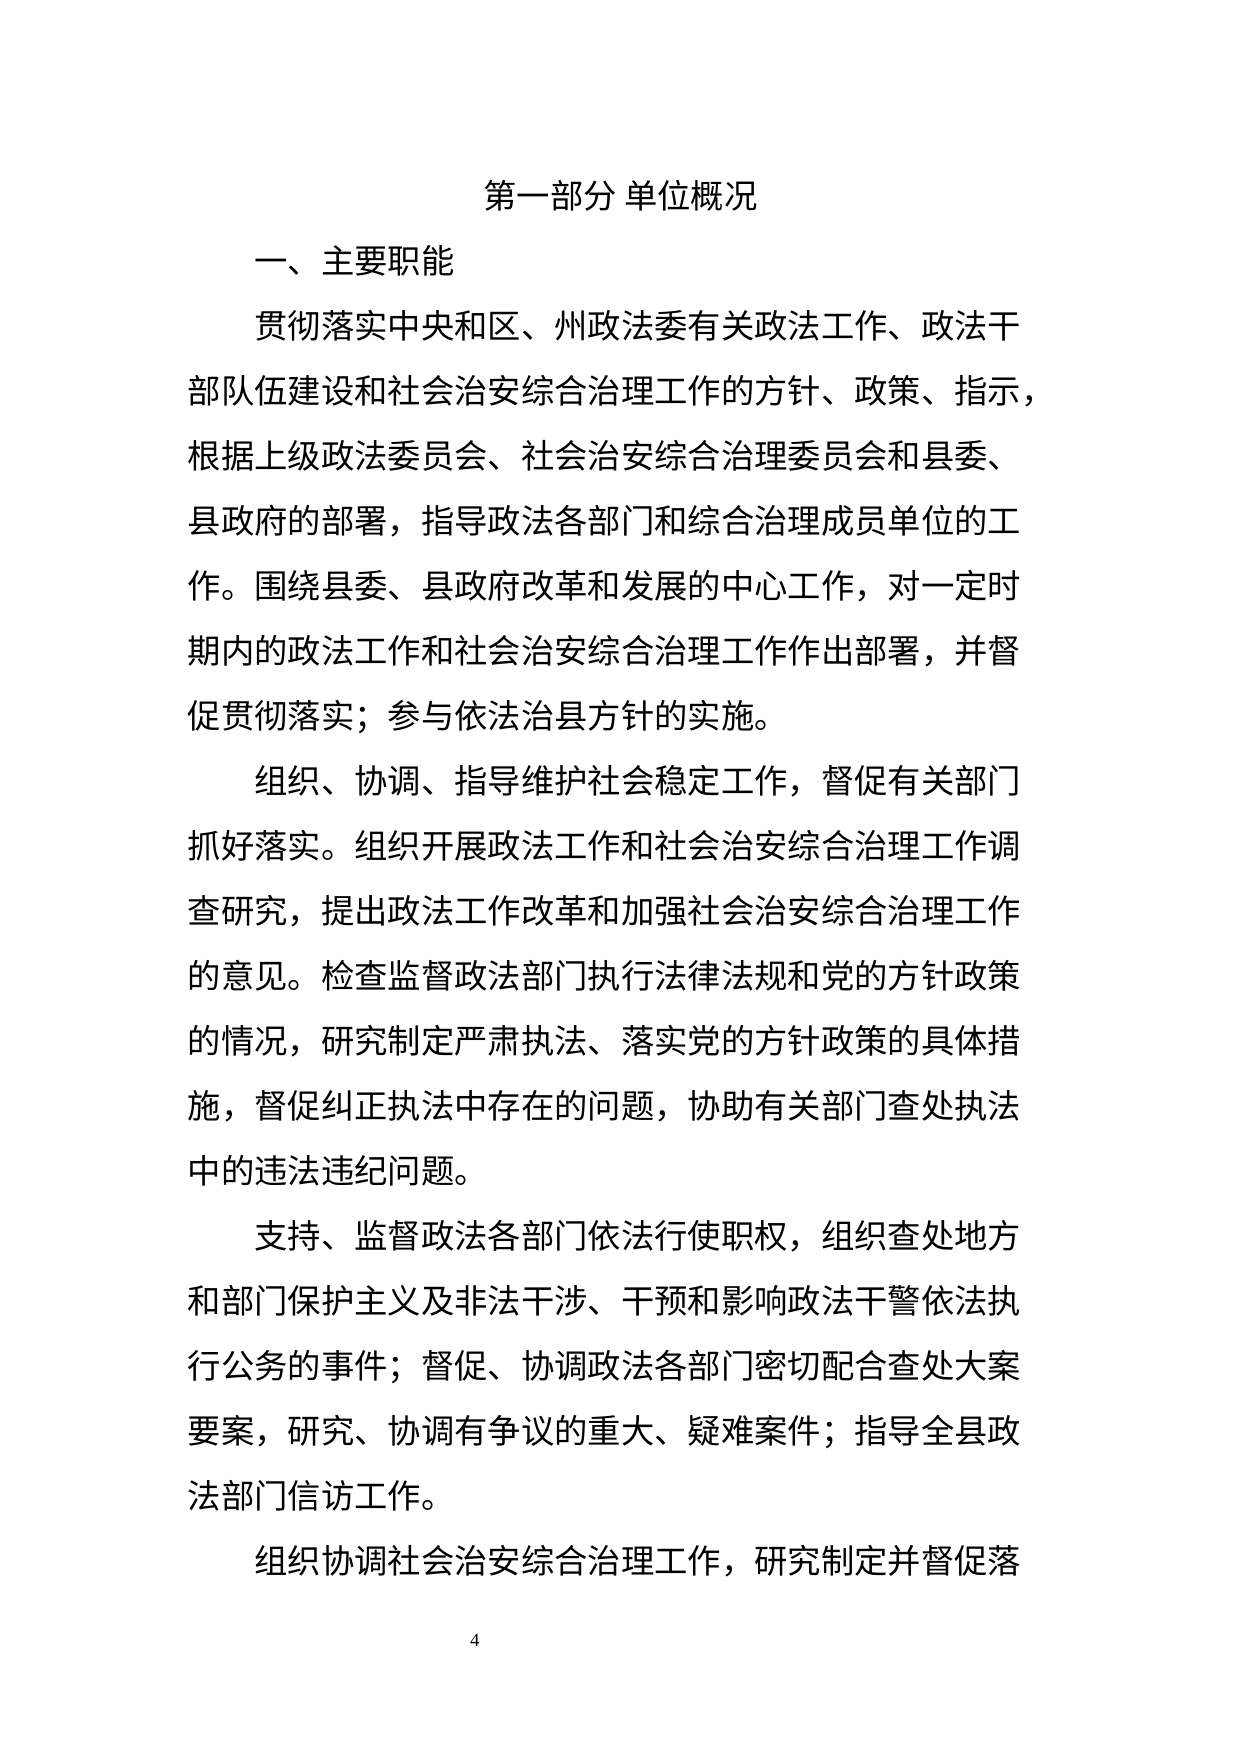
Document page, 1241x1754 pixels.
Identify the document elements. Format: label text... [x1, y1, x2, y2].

text 贯彻落实中央和区、州政法委有关政法工作、政法干部队伍建设和社会治安综合治理工作的方针、政策、指示，根据上级政法委员会、社会治安综合治理委员会和县委、县政府的部署，指导政法各部门和综合治理成员单位的工作。围绕县委、县政府改革和发展的中心工作，对一定时期内的政法工作和社会治安综合治理工作作出部署，并督促贯彻落实；参与依法治县方针的实施。 [187, 292, 1053, 747]
text 第一部分 单位概况 [187, 162, 1053, 227]
text 支持、监督政法各部门依法行使职权，组织查处地方和部门保护主义及非法干涉、干预和影响政法干警依法执行公务的事件；督促、协调政法各部门密切配合查处大案要案，研究、协调有争议的重大、疑难案件；指导全县政法部门信访工作。 [187, 1202, 1053, 1527]
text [187, 1527, 1053, 1592]
text 组织、协调、指导维护社会稳定工作，督促有关部门抓好落实。组织开展政法工作和社会治安综合治理工作调查研究，提出政法工作改革和加强社会治安综合治理工作的意见。检查监督政法部门执行法律法规和党的方针政策的情况，研究制定严肃执法、落实党的方针政策的具体措施，督促纠正执法中存在的问题，协助有关部门查处执法中的违法违纪问题。 [187, 747, 1053, 1202]
text 一、主要职能 [187, 227, 1053, 292]
